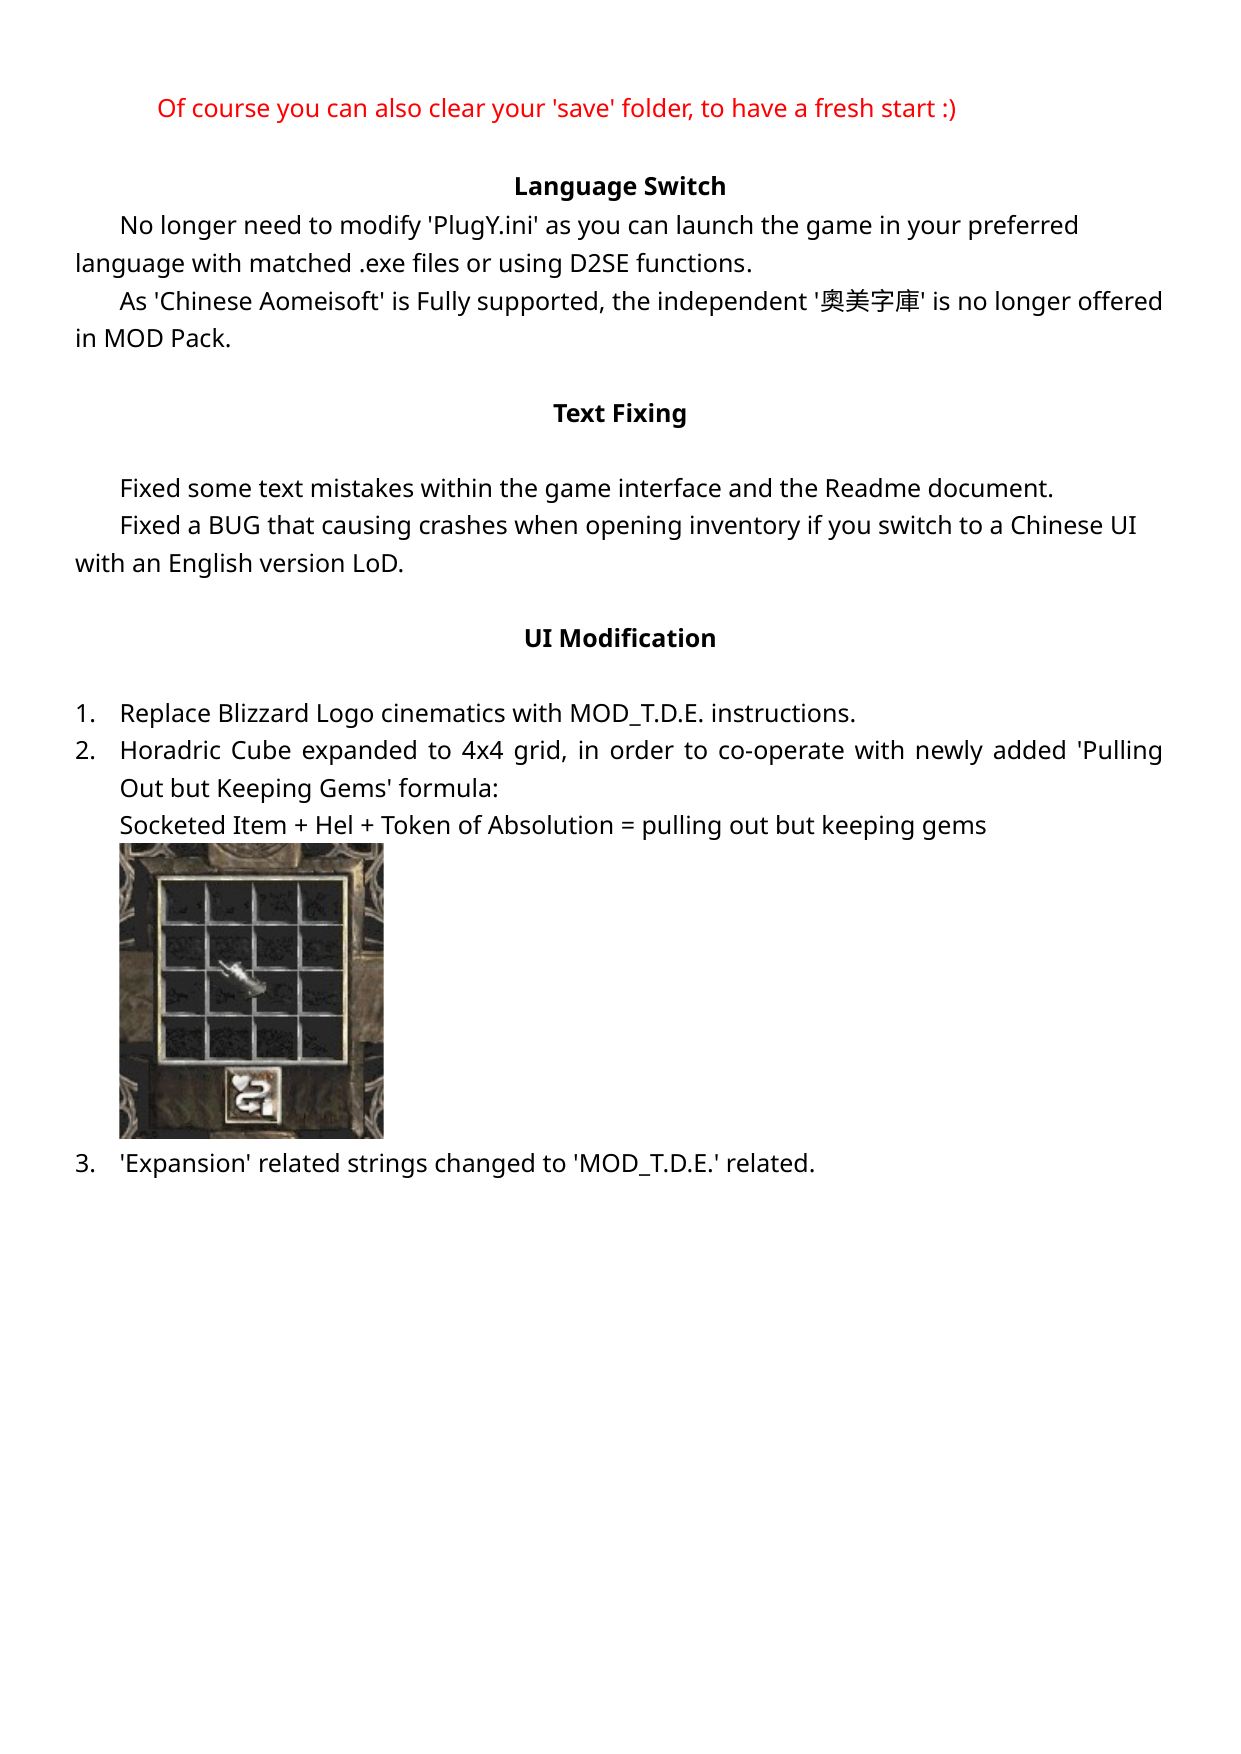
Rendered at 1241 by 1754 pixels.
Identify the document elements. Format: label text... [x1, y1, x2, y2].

text Socketed Item + Hel + Token of Absolution = pulling out but keeping gems [75, 806, 1165, 844]
picture [119, 843, 384, 1139]
subtitle UI Modification [75, 619, 1165, 656]
text Fixed some text mistakes within the game interface and the Readme document. [75, 469, 1165, 506]
list Replace Blizzard Logo cinematics with MOD_T.D.E. instructions. [75, 694, 1165, 731]
list Horadric Cube expanded to 4x4 grid, in order to co-operate with newly added 'Pulling Out but Keeping Gems' formula: [75, 731, 1165, 806]
subtitle Language Switch [75, 167, 1165, 204]
list 'Expansion' related strings changed to 'MOD_T.D.E.' related. [75, 1144, 1165, 1181]
text As 'Chinese Aomeisoft' is Fully supported, the independent '奧美字庫' is no longer offered in MOD Pack. [75, 281, 1165, 356]
list Of course you can also clear your 'save' folder, to have a fresh start :) [157, 89, 1165, 127]
text Fixed a BUG that causing crashes when opening inventory if you switch to a Chinese UI with an English version LoD. [75, 506, 1165, 581]
subtitle Text Fixing [75, 394, 1165, 431]
text No longer need to modify 'PlugY.ini' as you can launch the game in your preferred language with matched .exe files or using D2SE functions. [75, 206, 1165, 281]
